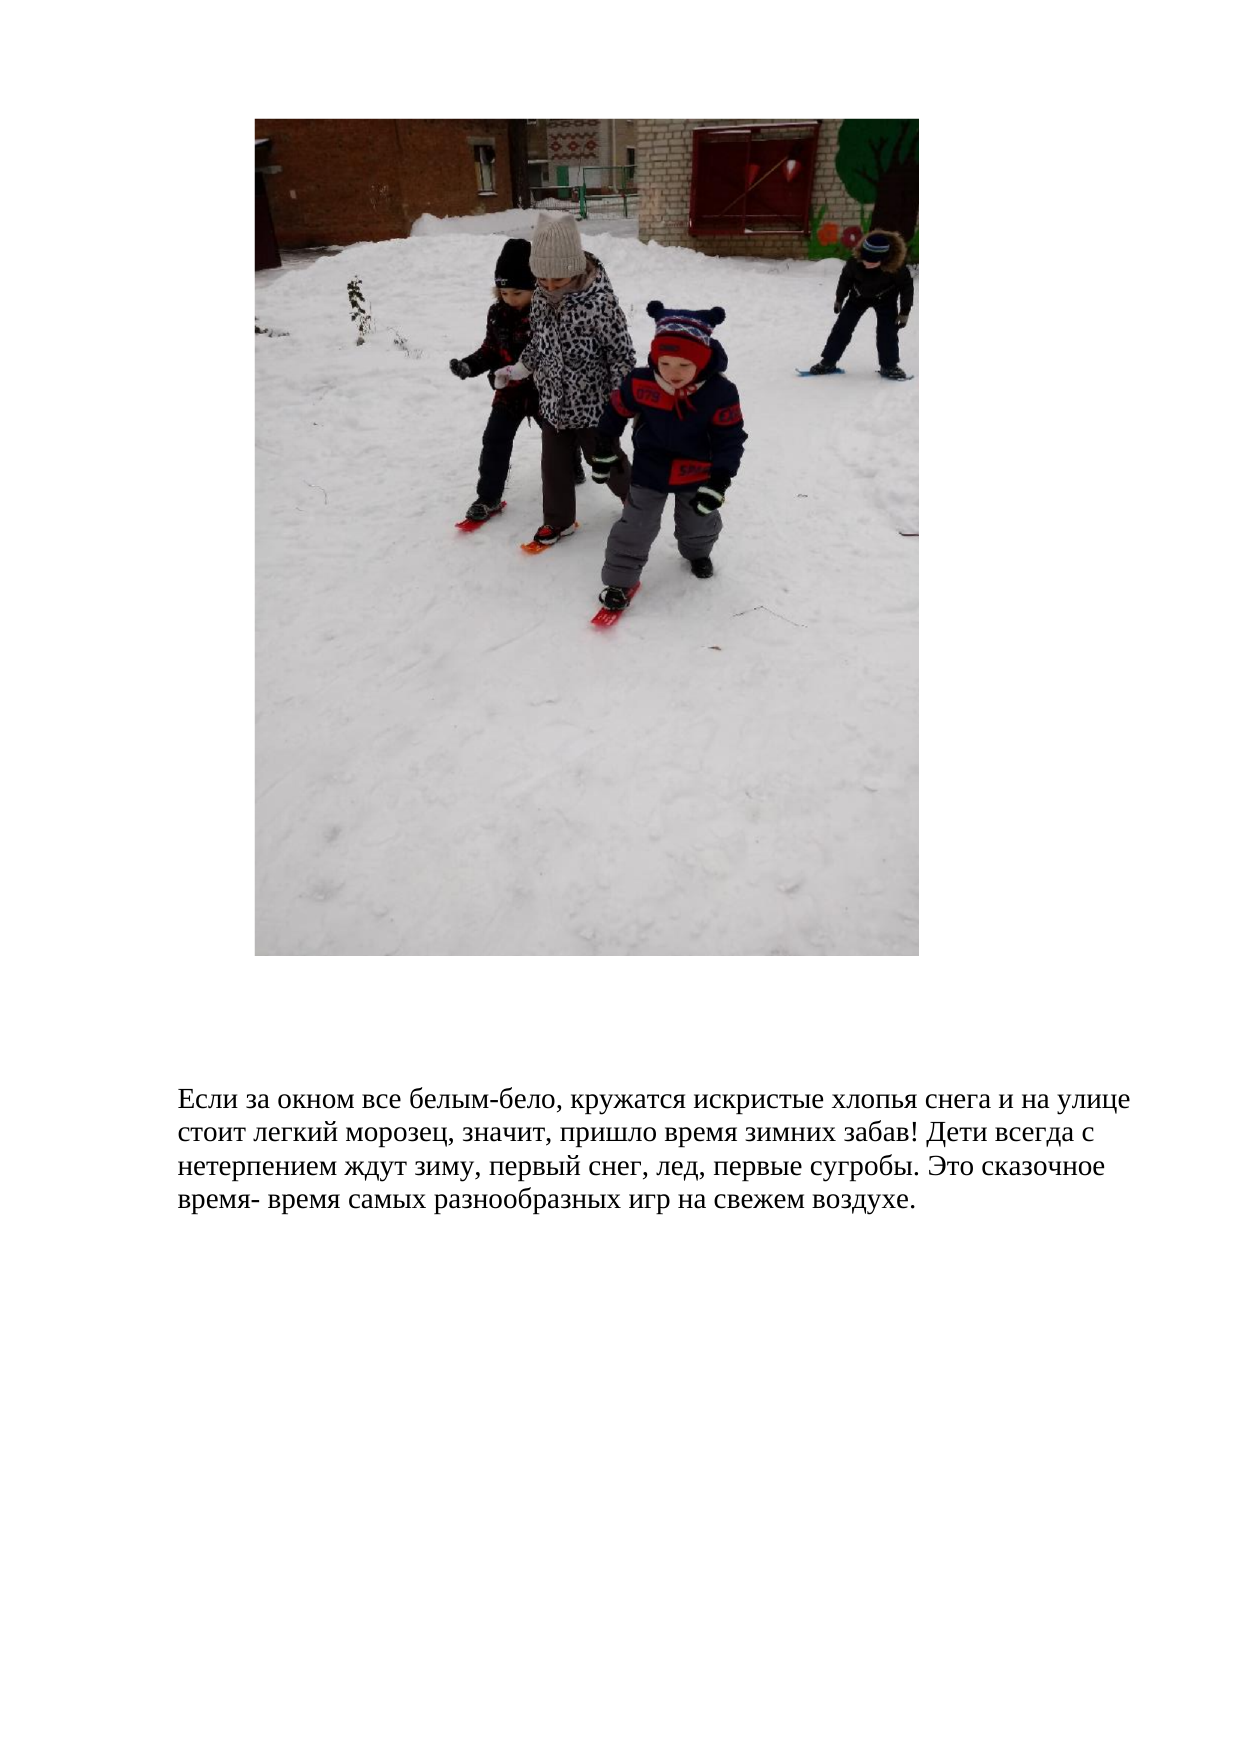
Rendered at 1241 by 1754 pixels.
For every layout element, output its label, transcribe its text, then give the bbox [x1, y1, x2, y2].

text Если за окном все белым-бело, кружатся искристые хлопья снега и на улице стоит легкий морозец, значит, пришло время зимних забав! Дети всегда с нетерпением ждут зиму, первый снег, лед, первые сугробы. Это сказочное время- время самых разнообразных игр на свежем воздухе. [177, 1081, 1152, 1215]
picture [255, 120, 919, 956]
